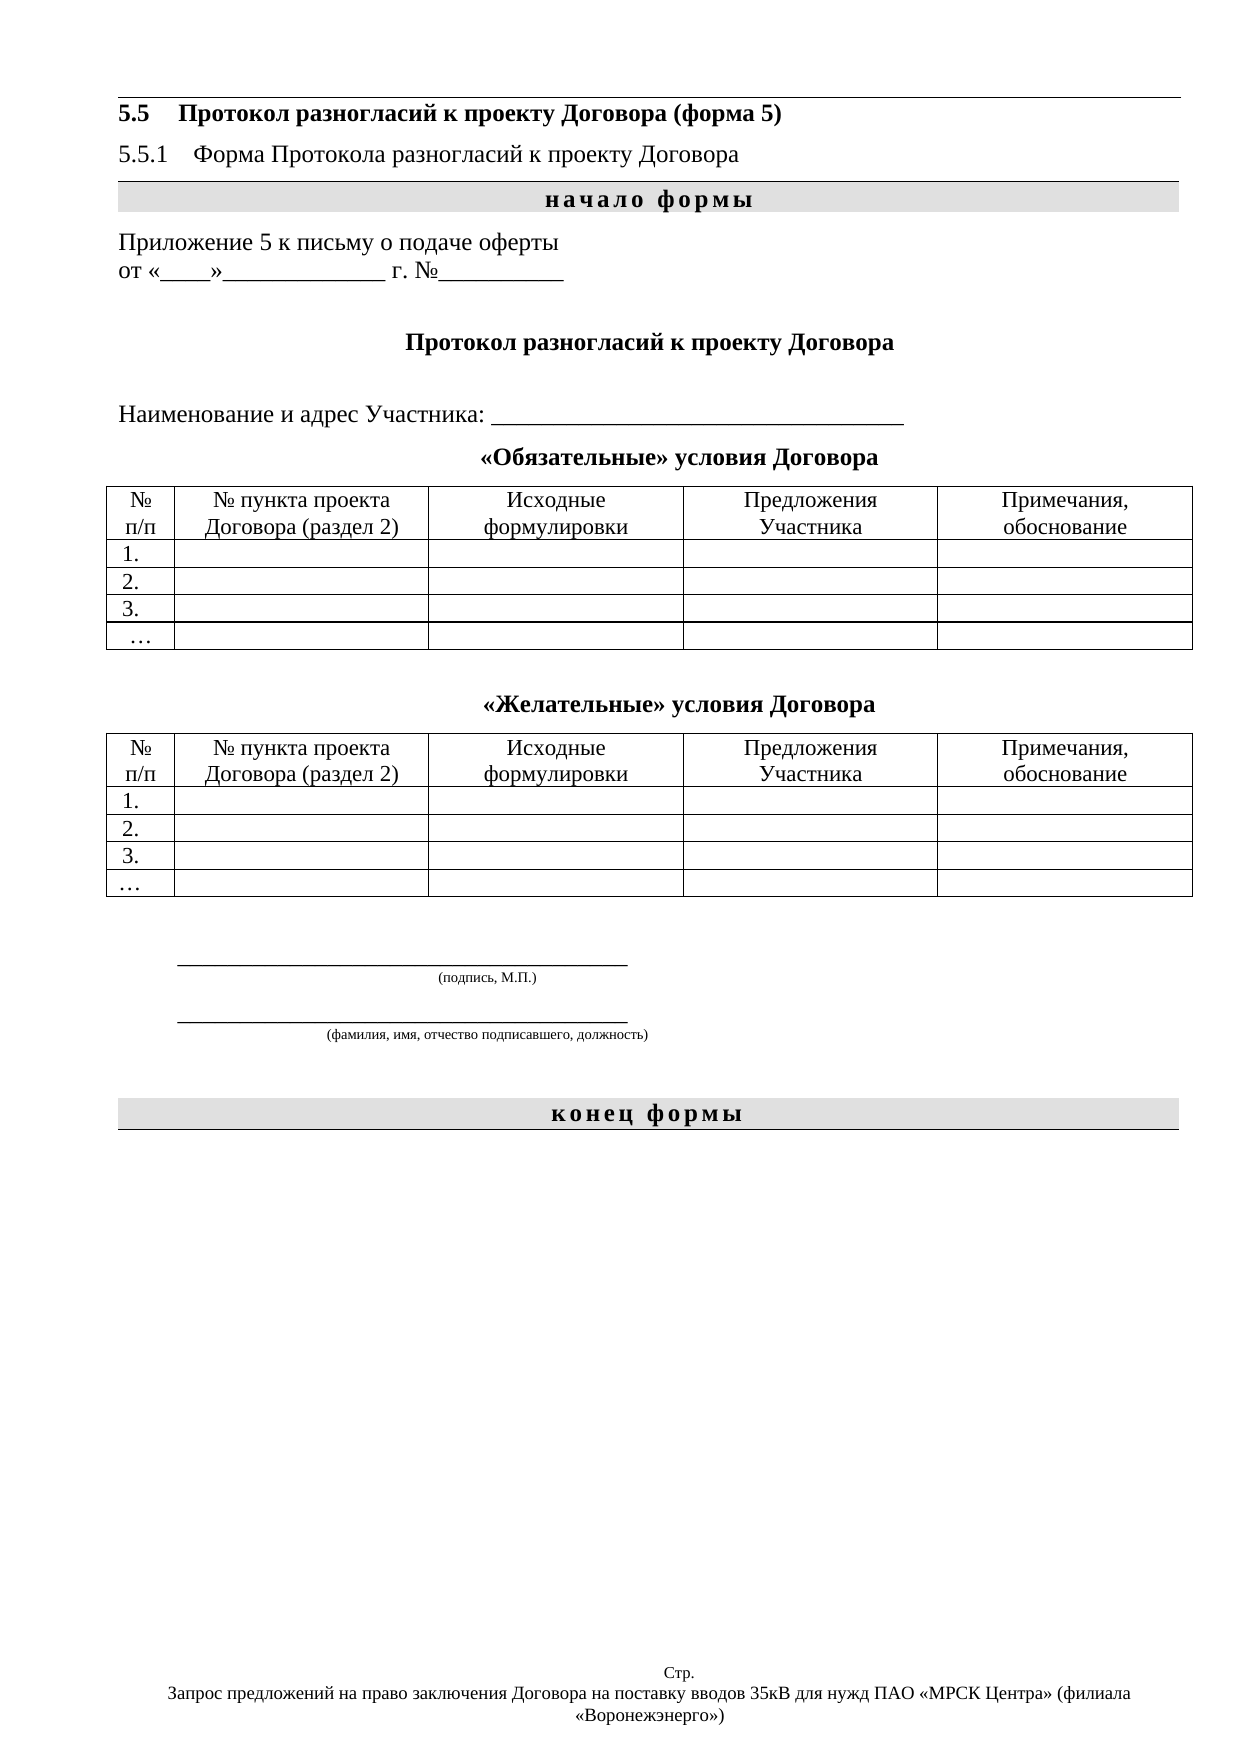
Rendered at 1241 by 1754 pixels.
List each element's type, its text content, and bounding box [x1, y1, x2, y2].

table_cell [938, 842, 1192, 868]
table_cell [938, 815, 1192, 841]
table_cell [684, 870, 937, 896]
table_cell [938, 787, 1192, 814]
table_cell [429, 568, 683, 594]
table_cell [107, 787, 174, 814]
table_cell [429, 623, 683, 649]
table_cell [175, 595, 428, 621]
table_cell [938, 595, 1192, 621]
table_cell [684, 842, 937, 868]
table_header Исходные формулировки [429, 734, 683, 786]
table_cell [938, 623, 1192, 649]
text «Желательные» условия Договора [118, 689, 1181, 718]
table_cell … [107, 623, 174, 649]
table_cell [938, 568, 1192, 594]
table_header Примечания, обоснование [938, 487, 1192, 539]
text «Обязательные» условия Договора [118, 442, 1181, 471]
table_cell [429, 540, 683, 567]
text (подпись, М.П.) [118, 969, 797, 997]
table_cell [684, 815, 937, 841]
table_header Исходные формулировки [429, 487, 683, 539]
table_header № п/п [107, 487, 174, 539]
table_cell [175, 623, 428, 649]
table_cell [429, 595, 683, 621]
table_cell [107, 540, 174, 567]
text ____________________________________ [118, 940, 1181, 969]
table_cell [684, 568, 937, 594]
text (фамилия, имя, отчество подписавшего, должность) [118, 1026, 797, 1055]
table_header № п/п [107, 734, 174, 786]
text Приложение 5 к письму о подаче оферты от «____»_____________ г. №__________ [118, 227, 1181, 284]
text Наименование и адрес Участника: _________________________________ [118, 399, 1181, 428]
table_cell [175, 815, 428, 841]
subtitle Протокол разногласий к проекту Договора (форма 5) [118, 98, 1181, 127]
table_cell [938, 540, 1192, 567]
table_cell [175, 540, 428, 567]
table_cell [175, 568, 428, 594]
table_header Предложения Участника [684, 734, 937, 786]
table_cell [684, 623, 937, 649]
text конец формы [118, 1098, 1179, 1129]
table_cell [107, 842, 174, 868]
table_cell [175, 870, 428, 896]
table_cell [429, 815, 683, 841]
table_cell [107, 595, 174, 621]
table_cell [684, 787, 937, 814]
table_cell [175, 842, 428, 868]
table_cell [429, 842, 683, 868]
table_cell [107, 568, 174, 594]
text ____________________________________ [118, 997, 1181, 1026]
table_cell [684, 595, 937, 621]
table_cell [429, 787, 683, 814]
table_header № пункта проекта Договора (раздел 2) [175, 487, 428, 539]
table_cell [175, 787, 428, 814]
table_header № пункта проекта Договора (раздел 2) [175, 734, 428, 786]
text Протокол разногласий к проекту Договора [118, 327, 1181, 356]
text начало формы [118, 182, 1179, 212]
subtitle Форма Протокола разногласий к проекту Договора [118, 139, 1181, 168]
table_cell [684, 540, 937, 567]
table_header Примечания, обоснование [938, 734, 1192, 786]
table_cell … [107, 870, 174, 896]
table_cell [938, 870, 1192, 896]
table_header Предложения Участника [684, 487, 937, 539]
table_cell [429, 870, 683, 896]
table_cell [107, 815, 174, 841]
